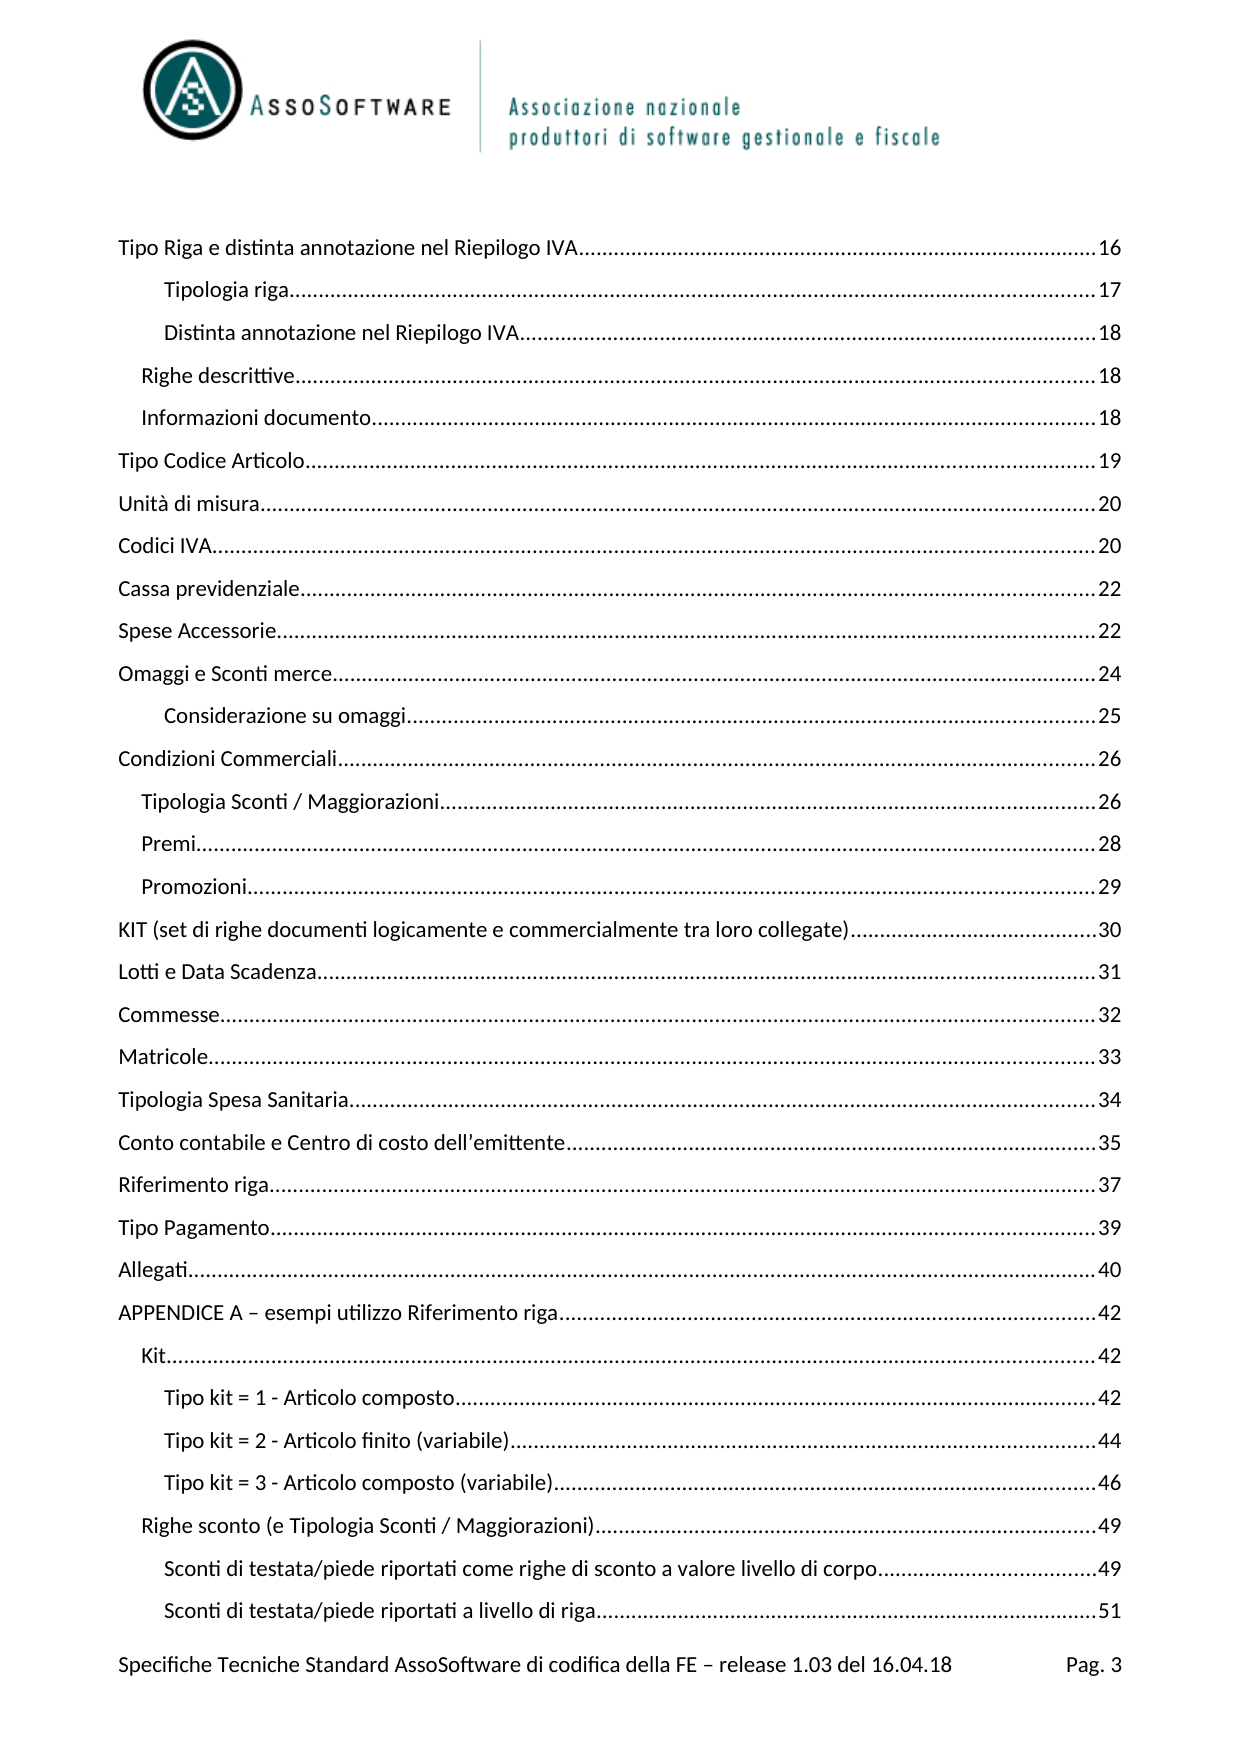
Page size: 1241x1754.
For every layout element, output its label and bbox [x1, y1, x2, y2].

picture [118, 6, 1123, 153]
